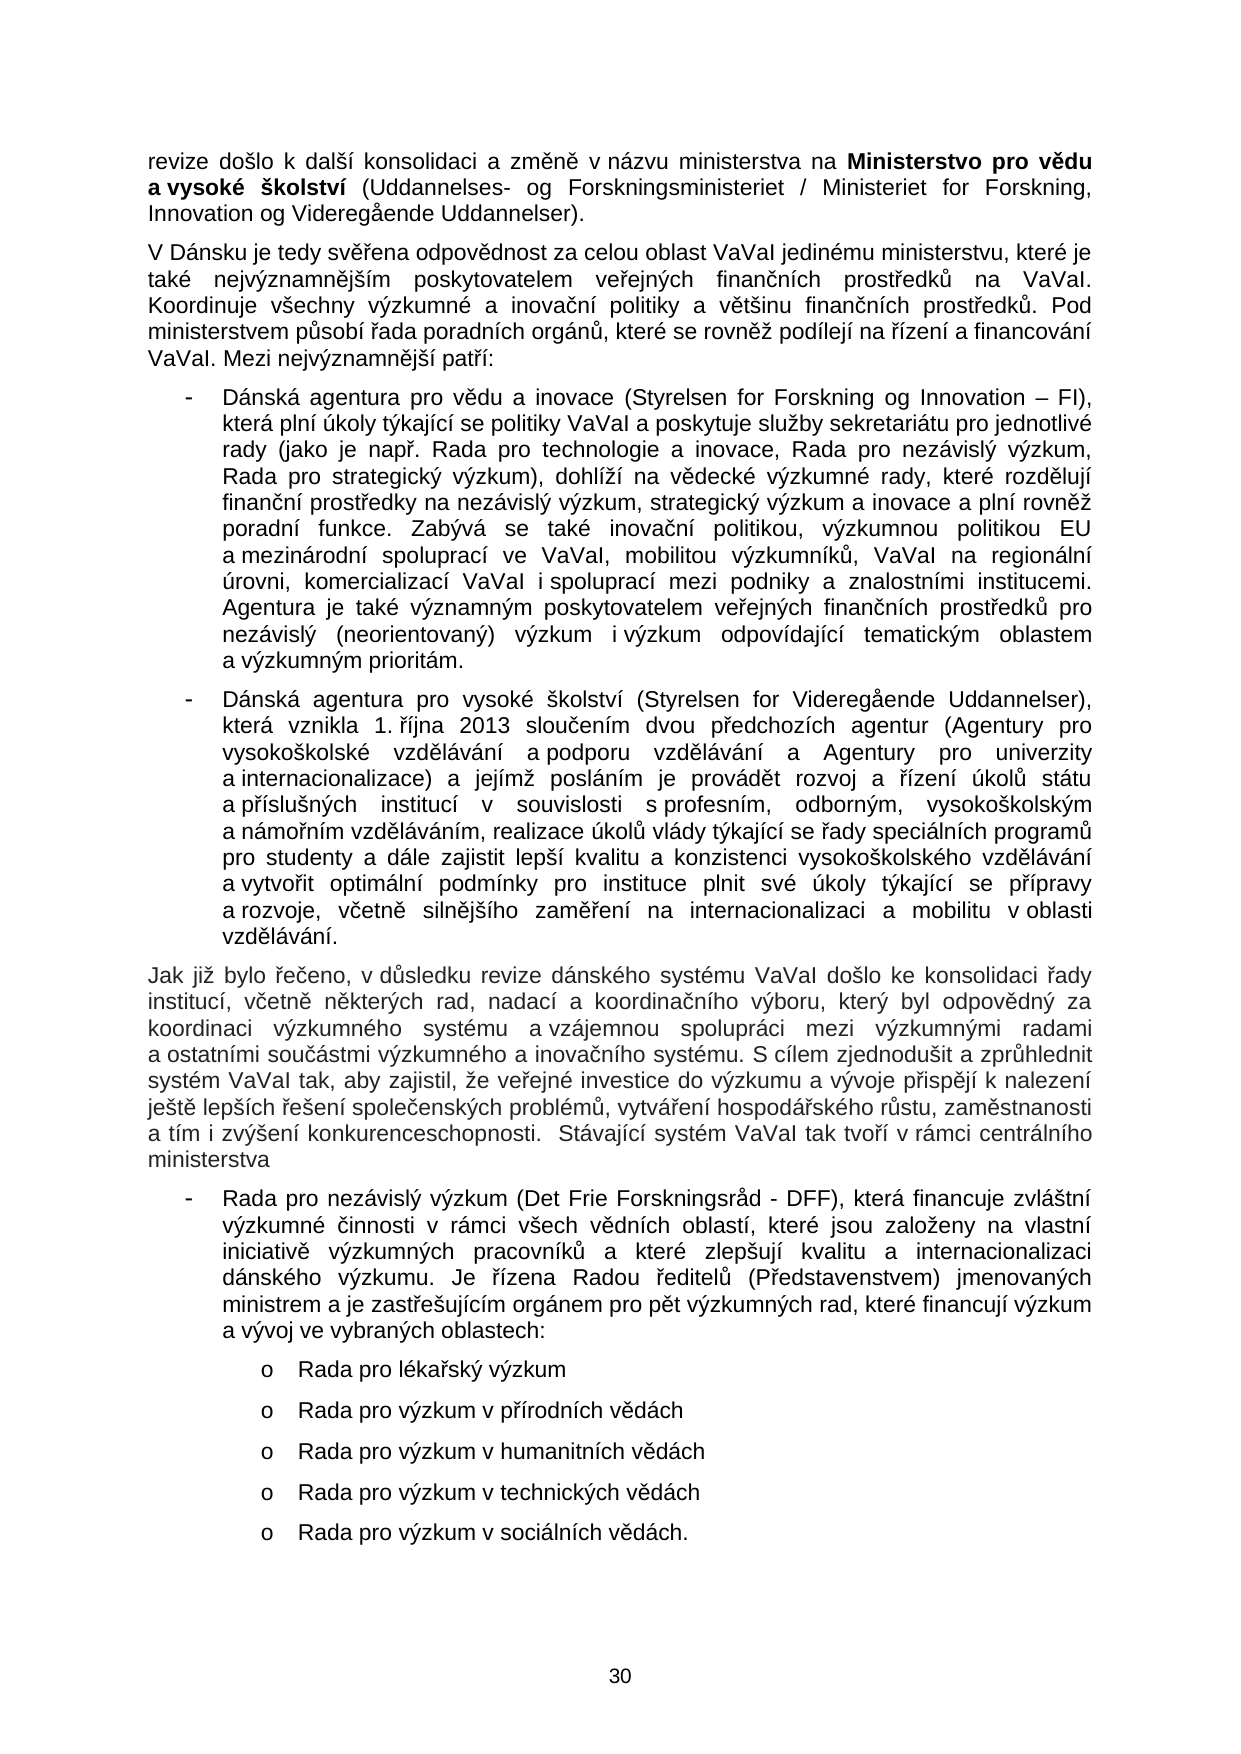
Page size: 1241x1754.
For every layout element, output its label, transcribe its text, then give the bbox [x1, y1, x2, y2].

list Rada pro nezávislý výzkum (Det Frie Forskningsråd - DFF), která financuje zvláštní výzkumné činnosti v rámci všech vědních oblastí, které jsou založeny na vlastní iniciativě výzkumných pracovníků a které zlepšují kvalitu a internacionalizaci dánského výzkumu. Je řízena Radou ředitelů (Představenstvem) jmenovaných ministrem a je zastřešujícím orgánem pro pět výzkumných rad, které financují výzkum a vývoj ve vybraných oblastech: [185, 1185, 1092, 1343]
list Rada pro výzkum v přírodních vědách [260, 1397, 1092, 1425]
list Rada pro výzkum v sociálních vědách. [260, 1519, 1092, 1548]
list Dánská agentura pro vysoké školství (Styrelsen for Videregående Uddannelser), která vznikla 1. října 2013 sloučením dvou předchozích agentur (Agentury pro vysokoškolské vzdělávání a podporu vzdělávání a Agentury pro univerzity a internacionalizace) a jejímž posláním je provádět rozvoj a řízení úkolů státu a příslušných institucí v souvislosti s profesním, odborným, vysokoškolským a námořním vzděláváním, realizace úkolů vlády týkající se řady speciálních programů pro studenty a dále zajistit lepší kvalitu a konzistenci vysokoškolského vzdělávání a vytvořit optimální podmínky pro instituce plnit své úkoly týkající se přípravy a rozvoje, včetně silnějšího zaměření na internacionalizaci a mobilitu v oblasti vzdělávání. [185, 686, 1092, 949]
list Rada pro lékařský výzkum [260, 1356, 1092, 1384]
text Jak již bylo řečeno, v důsledku revize dánského systému VaVaI došlo ke konsolidaci řady institucí, včetně některých rad, nadací a koordinačního výboru, který byl odpovědný za koordinaci výzkumného systému a vzájemnou spolupráci mezi výzkumnými radami a ostatními součástmi výzkumného a inovačního systému. S cílem zjednodušit a zprůhlednit systém VaVaI tak, aby zajistil, že veřejné investice do výzkumu a vývoje přispějí k nalezení ještě lepších řešení společenských problémů, vytváření hospodářského růstu, zaměstnanosti a tím i zvýšení konkurenceschopnosti. Stávající systém VaVaI tak tvoří v rámci centrálního ministerstva [148, 962, 1092, 1173]
text V Dánsku je tedy svěřena odpovědnost za celou oblast VaVaI jedinému ministerstvu, které je také nejvýznamnějším poskytovatelem veřejných finančních prostředků na VaVaI. Koordinuje všechny výzkumné a inovační politiky a většinu finančních prostředků. Pod ministerstvem působí řada poradních orgánů, které se rovněž podílejí na řízení a financování VaVaI. Mezi nejvýznamnější patří: [148, 239, 1092, 371]
list Rada pro výzkum v humanitních vědách [260, 1438, 1092, 1466]
list Dánská agentura pro vědu a inovace (Styrelsen for Forskning og Innovation – FI), která plní úkoly týkající se politiky VaVaI a poskytuje služby sekretariátu pro jednotlivé rady (jako je např. Rada pro technologie a inovace, Rada pro nezávislý výzkum, Rada pro strategický výzkum), dohlíží na vědecké výzkumné rady, které rozdělují finanční prostředky na nezávislý výzkum, strategický výzkum a inovace a plní rovněž poradní funkce. Zabývá se také inovační politikou, výzkumnou politikou EU a mezinárodní spoluprací ve VaVaI, mobilitou výzkumníků, VaVaI na regionální úrovni, komercializací VaVaI i spoluprací mezi podniky a znalostními institucemi. Agentura je také významným poskytovatelem veřejných finančních prostředků pro nezávislý (neorientovaný) výzkum i výzkum odpovídající tematickým oblastem a výzkumným prioritám. [185, 383, 1092, 673]
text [148, 148, 1092, 227]
list Rada pro výzkum v technických vědách [260, 1478, 1092, 1507]
